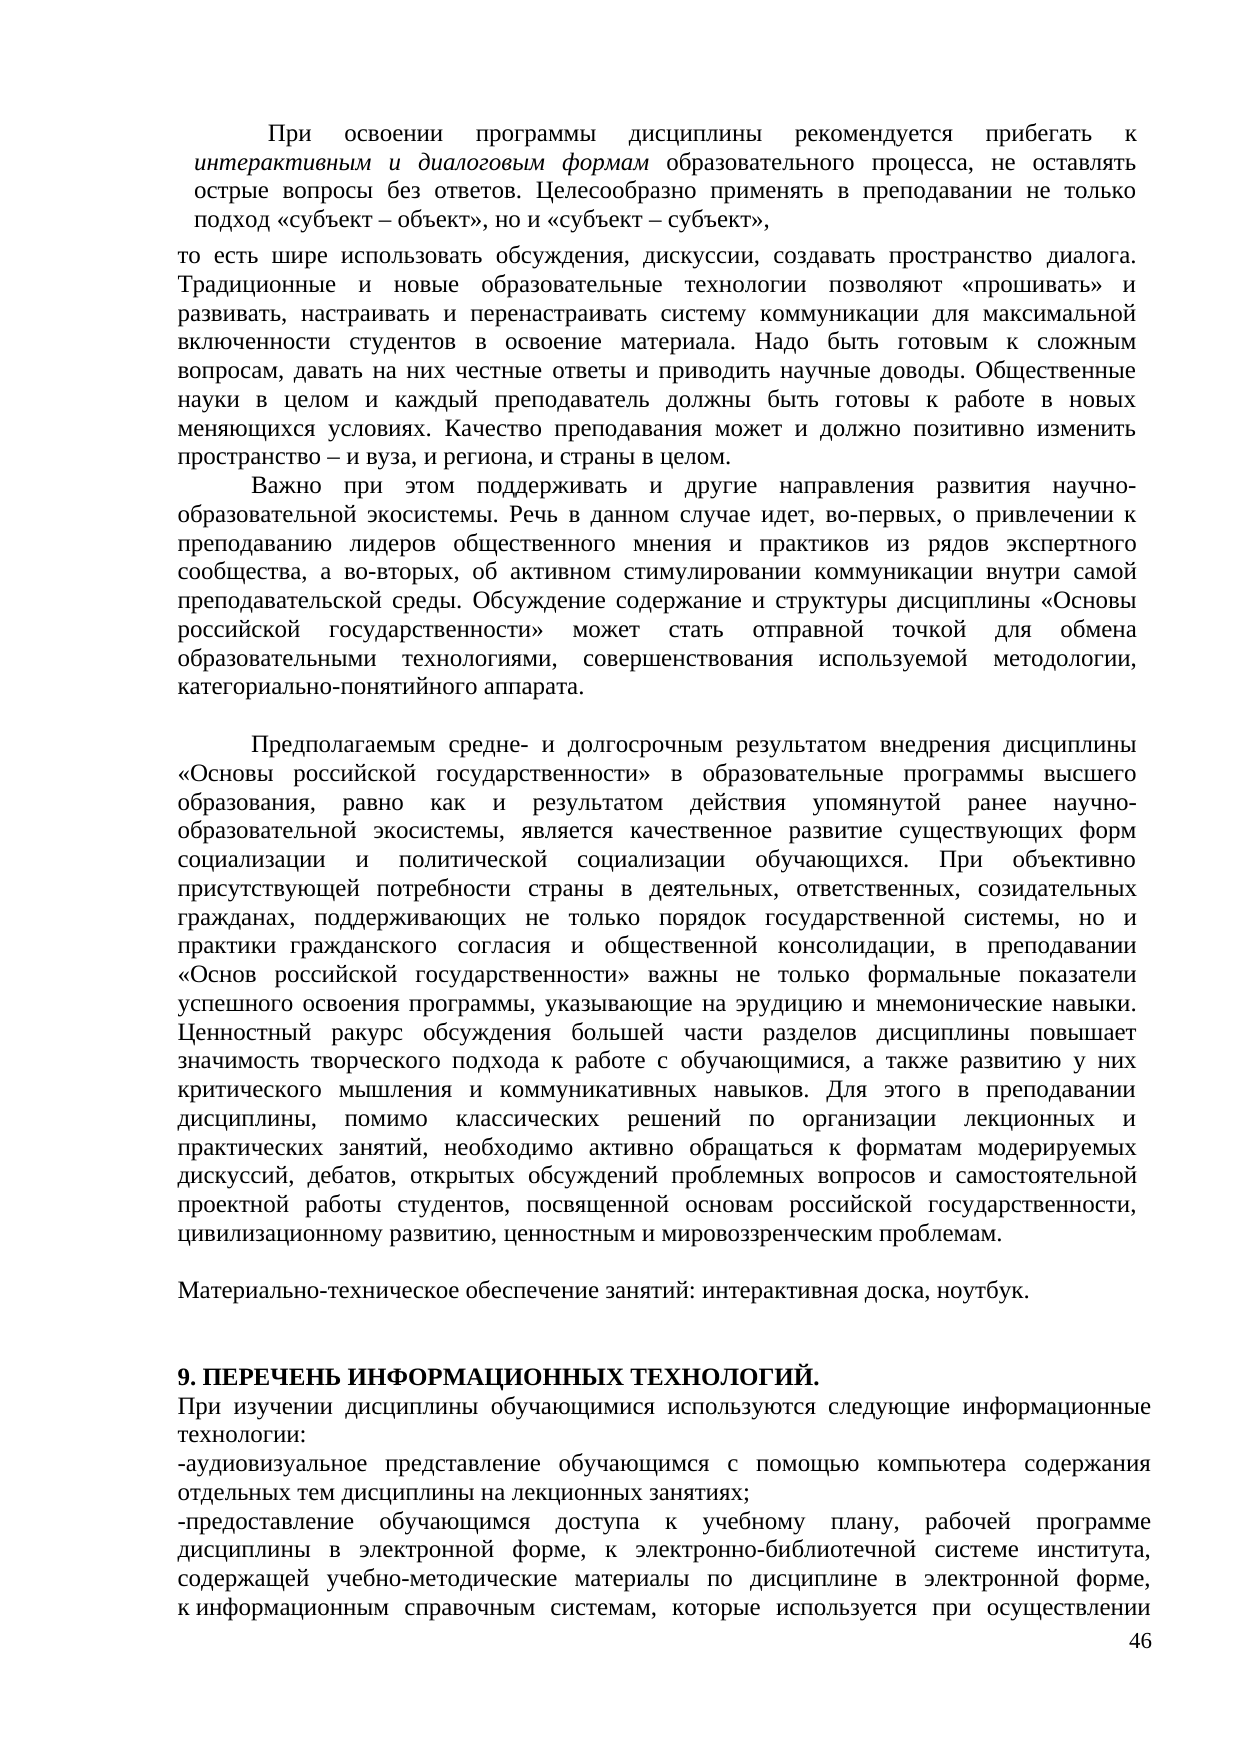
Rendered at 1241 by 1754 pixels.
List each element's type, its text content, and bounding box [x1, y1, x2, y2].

text Важно при этом поддерживать и другие направления развития научно- образовательной экосистемы. Речь в данном случае идет, во-первых, о привлечении к преподаванию лидеров общественного мнения и практиков из рядов экспертного сообщества, а во-вторых, об активном стимулировании коммуникации внутри самой преподавательской среды. Обсуждение содержание и структуры дисциплины «Основы российской государственности» может стать отправной точкой для обмена образовательными технологиями, совершенствования используемой методологии, категориально-понятийного аппарата. [177, 470, 1137, 700]
text Предполагаемым средне- и долгосрочным результатом внедрения дисциплины «Основы российской государственности» в образовательные программы высшего образования, равно как и результатом действия упомянутой ранее научно-образовательной экосистемы, является качественное развитие существующих форм социализации и политической социализации обучающихся. При объективно присутствующей потребности страны в деятельных, ответственных, созидательных гражданах, поддерживающих не только порядок государственной системы, но и практики гражданского согласия и общественной консолидации, в преподавании «Основ российской государственности» важны не только формальные показатели успешного освоения программы, указывающие на эрудицию и мнемонические навыки. Ценностный ракурс обсуждения большей части разделов дисциплины повышает значимость творческого подхода к работе с обучающимися, а также развитию у них критического мышления и коммуникативных навыков. Для этого в преподавании дисциплины, помимо классических решений по организации лекционных и практических занятий, необходимо активно обращаться к форматам модерируемых дискуссий, дебатов, открытых обсуждений проблемных вопросов и самостоятельной проектной работы студентов, посвященной основам российской государственности, цивилизационному развитию, ценностным и мировоззренческим проблемам. [177, 729, 1137, 1247]
text При изучении дисциплины обучающимися используются следующие информационные технологии: [177, 1391, 1152, 1448]
text Материально-техническое обеспечение занятий: интерактивная доска, ноутбук. [177, 1275, 1152, 1304]
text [177, 1506, 1152, 1621]
text При освоении программы дисциплины рекомендуется прибегать к интерактивным и диалоговым формам образовательного процесса, не оставлять острые вопросы без ответов. Целесообразно применять в преподавании не только подход «субъект – объект», но и «субъект – субъект», [194, 118, 1137, 233]
text -аудиовизуальное представление обучающимся с помощью компьютера содержания отдельных тем дисциплины на лекционных занятиях; [177, 1448, 1152, 1506]
text то есть шире использовать обсуждения, дискуссии, создавать пространство диалога. Традиционные и новые образовательные технологии позволяют «прошивать» и развивать, настраивать и перенастраивать систему коммуникации для максимальной включенности студентов в освоение материала. Надо быть готовым к сложным вопросам, давать на них честные ответы и приводить научные доводы. Общественные науки в целом и каждый преподаватель должны быть готовы к работе в новых меняющихся условиях. Качество преподавания может и должно позитивно изменить пространство – и вуза, и региона, и страны в целом. [177, 240, 1136, 470]
text 9. ПЕРЕЧЕНЬ ИНФОРМАЦИОННЫХ ТЕХНОЛОГИЙ. [177, 1362, 1152, 1391]
